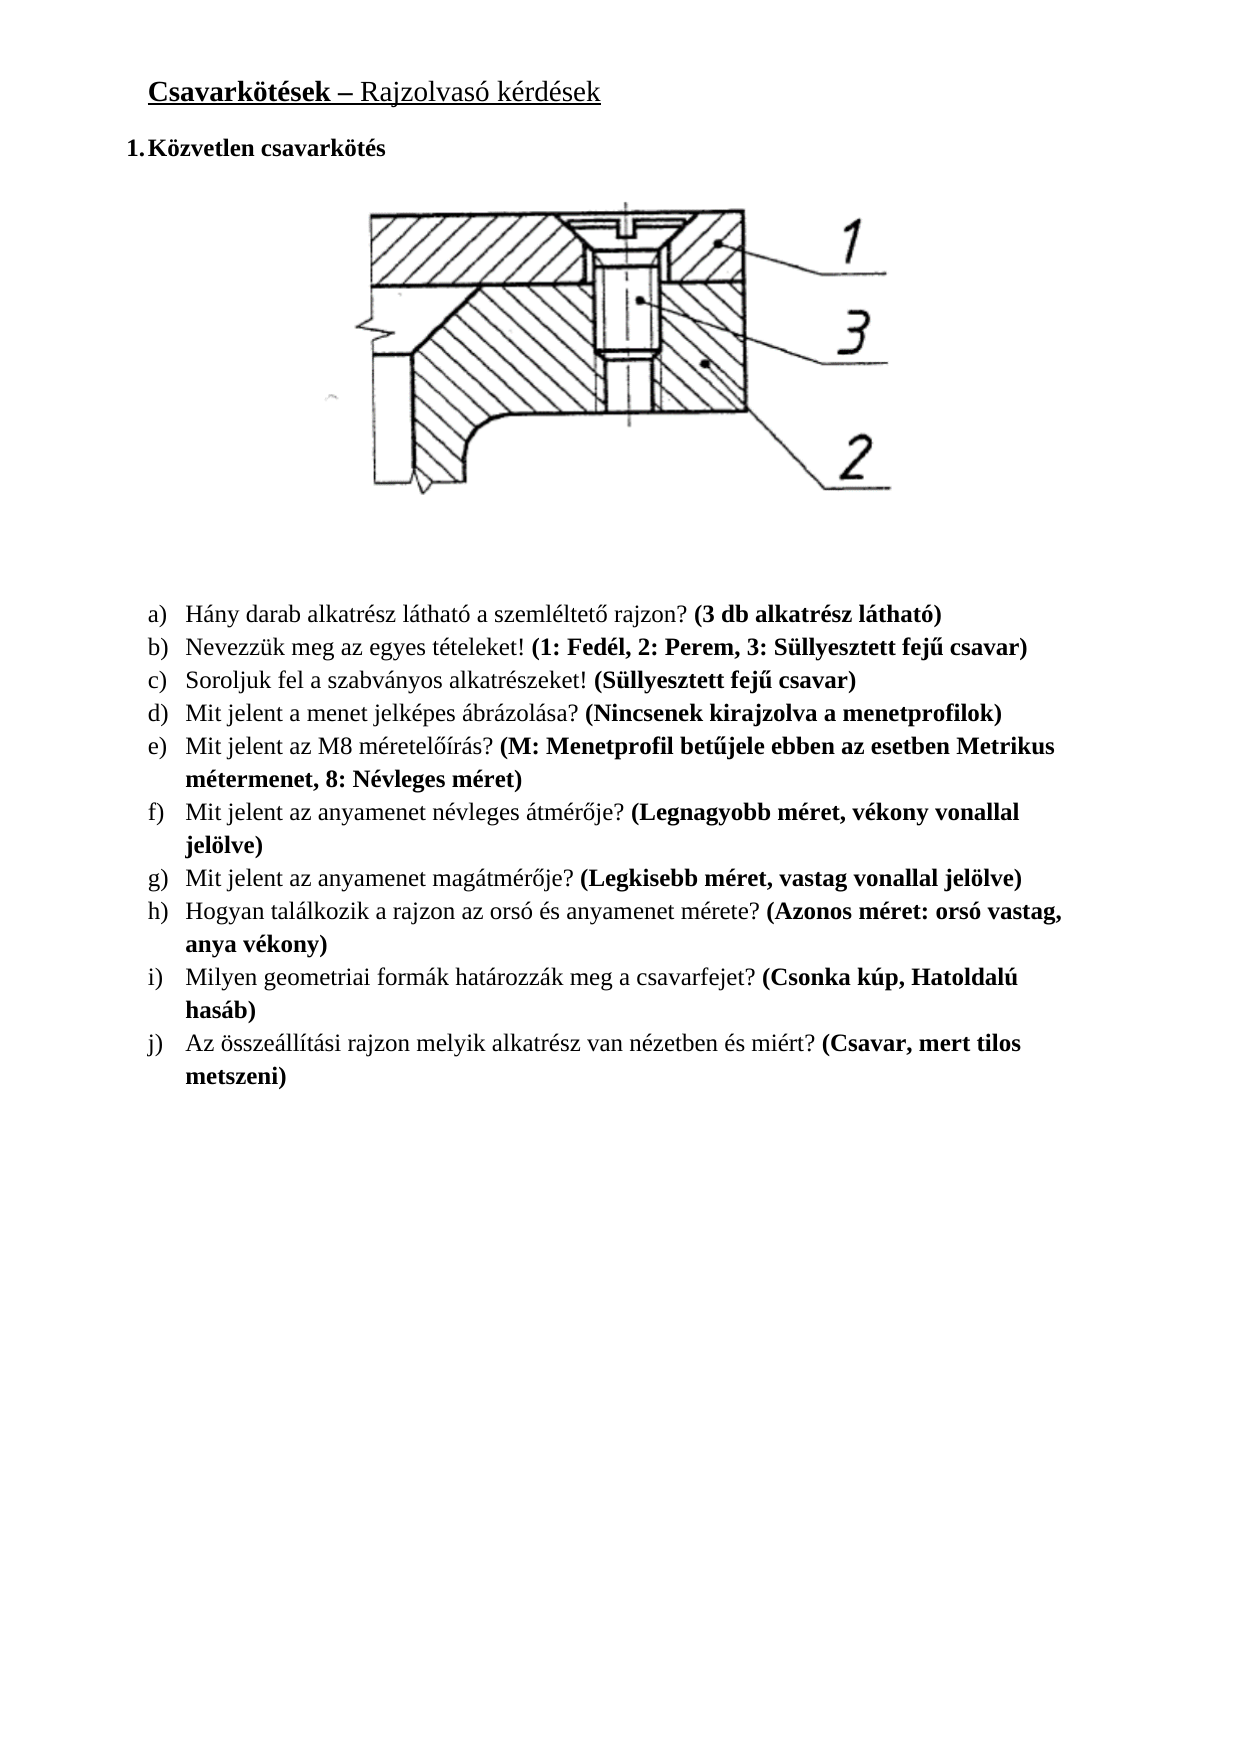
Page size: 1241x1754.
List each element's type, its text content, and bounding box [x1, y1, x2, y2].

list Milyen geometriai formák határozzák meg a csavarfejet? (Csonka kúp, Hatoldalú hasáb) [148, 962, 1093, 1024]
list Mit jelent az anyamenet névleges átmérője? (Legnagyobb méret, vékony vonallal jelölve) [148, 797, 1093, 859]
text Csavarkötések – Rajzolvasó kérdések [88, 74, 1093, 107]
picture [321, 187, 919, 521]
list Nevezzük meg az egyes tételeket! (1: Fedél, 2: Perem, 3: Süllyesztett fejű csavar) [148, 632, 1093, 661]
list Hogyan találkozik a rajzon az orsó és anyamenet mérete? (Azonos méret: orsó vastag, anya vékony) [148, 896, 1093, 958]
list Soroljuk fel a szabványos alkatrészeket! (Süllyesztett fejű csavar) [148, 665, 1093, 694]
list Mit jelent az anyamenet magátmérője? (Legkisebb méret, vastag vonallal jelölve) [148, 863, 1093, 892]
list Mit jelent a menet jelképes ábrázolása? (Nincsenek kirajzolva a menetprofilok) [148, 698, 1093, 727]
list Közvetlen csavarkötés [126, 133, 1093, 162]
list Hány darab alkatrész látható a szemléltető rajzon? (3 db alkatrész látható) [148, 599, 1093, 628]
list Az összeállítási rajzon melyik alkatrész van nézetben és miért? (Csavar, mert tilos metszeni) [148, 1028, 1093, 1090]
list Mit jelent az M8 méretelőírás? (M: Menetprofil betűjele ebben az esetben Metrikus métermenet, 8: Névleges méret) [148, 731, 1093, 793]
